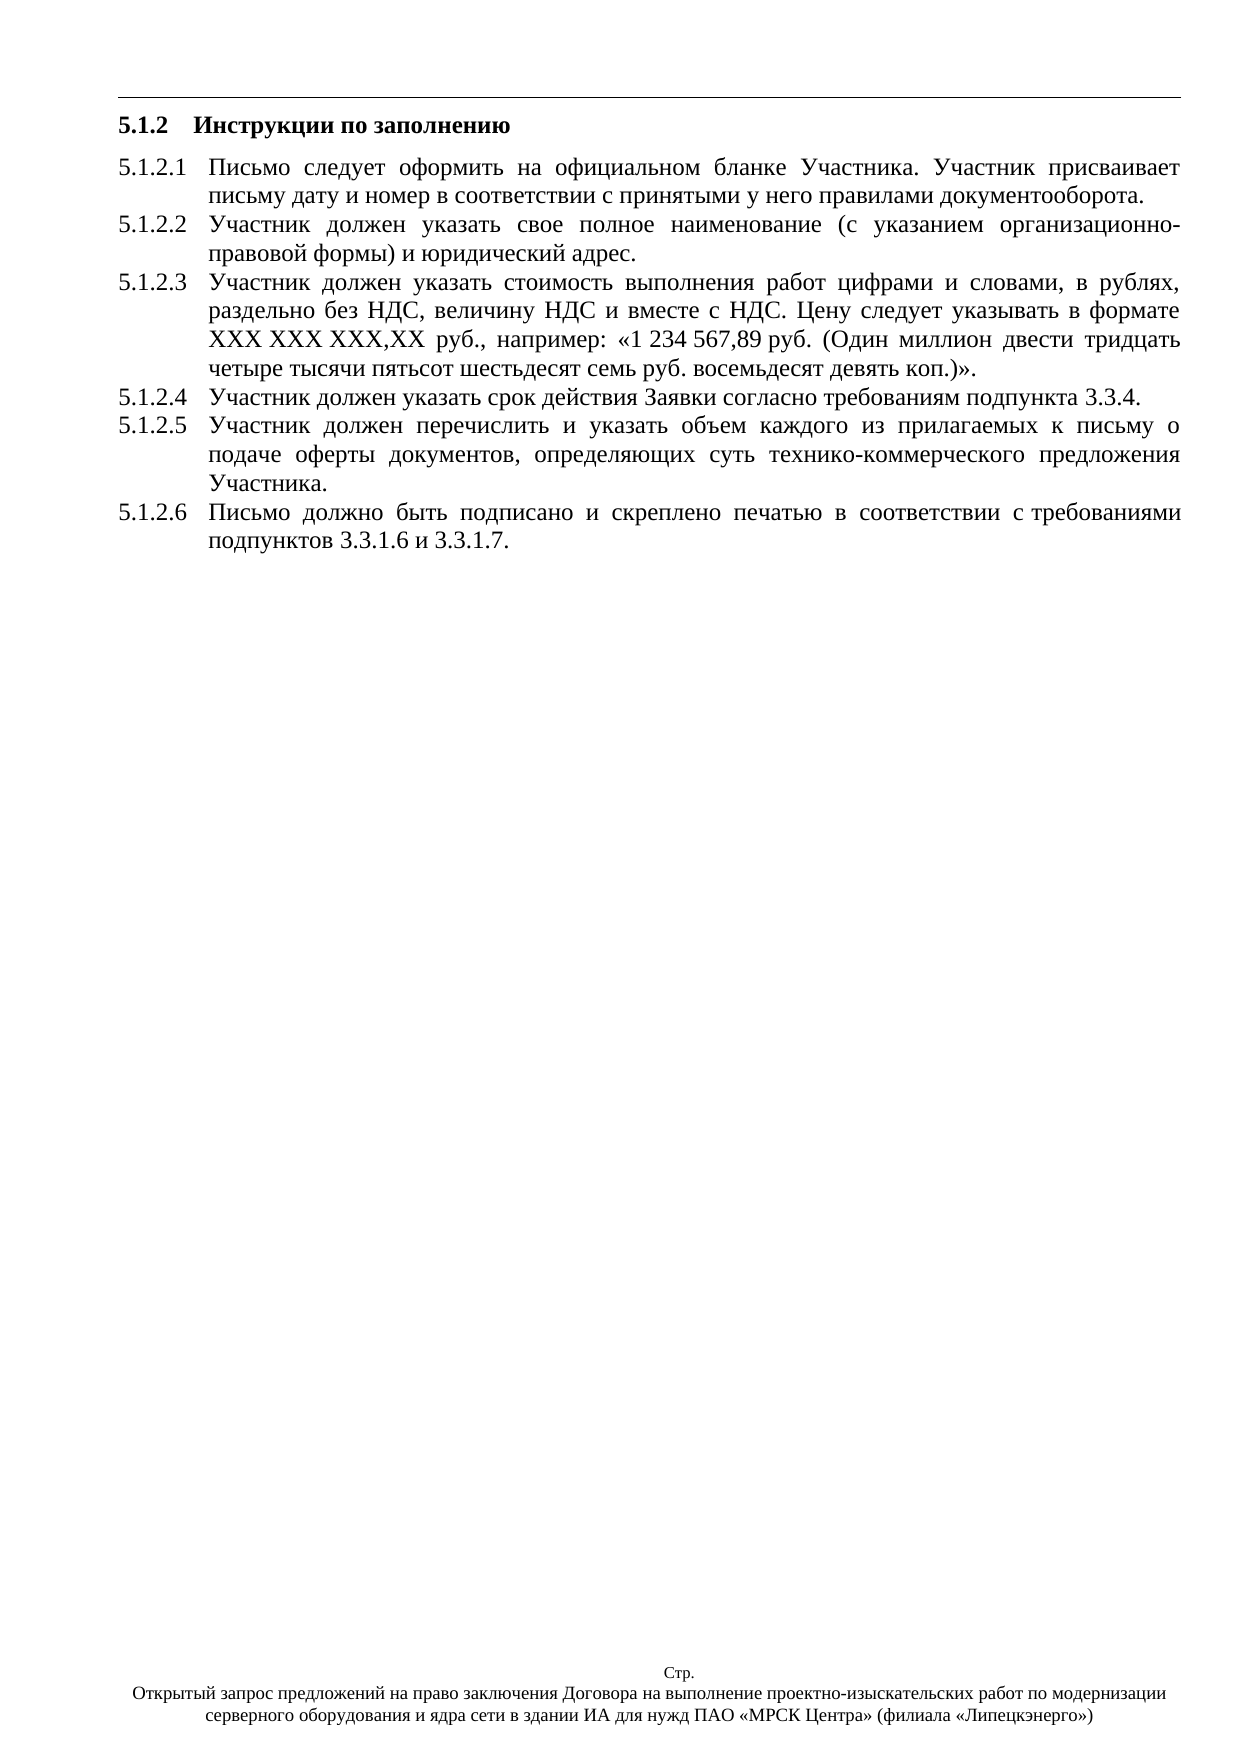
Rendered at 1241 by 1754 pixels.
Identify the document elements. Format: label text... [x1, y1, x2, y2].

list Участник должен указать стоимость выполнения работ цифрами и словами, в рублях, раздельно без НДС, величину НДС и вместе с НДС. Цену следует указывать в формате ХХХ ХХХ ХХХ,ХХ руб., например: «1 234 567,89 руб. (Один миллион двести тридцать четыре тысячи пятьсот шестьдесят семь руб. восемьдесят девять коп.)». [118, 267, 1181, 382]
list Участник должен перечислить и указать объем каждого из прилагаемых к письму о подаче оферты документов, определяющих суть технико-коммерческого предложения Участника. [118, 411, 1181, 497]
list Участник должен указать срок действия Заявки согласно требованиям подпункта 3.3.4. [118, 382, 1181, 411]
list Письмо должно быть подписано и скреплено печатью в соответствии с требованиями подпунктов 3.3.1.6 и 3.3.1.7. [118, 497, 1181, 554]
list Участник должен указать свое полное наименование (с указанием организационно-правовой формы) и юридический адрес. [118, 209, 1181, 267]
list Письмо следует оформить на официальном бланке Участника. Участник присваивает письму дату и номер в соответствии с принятыми у него правилами документооборота. [118, 152, 1181, 209]
subtitle Инструкции по заполнению [118, 111, 1181, 139]
